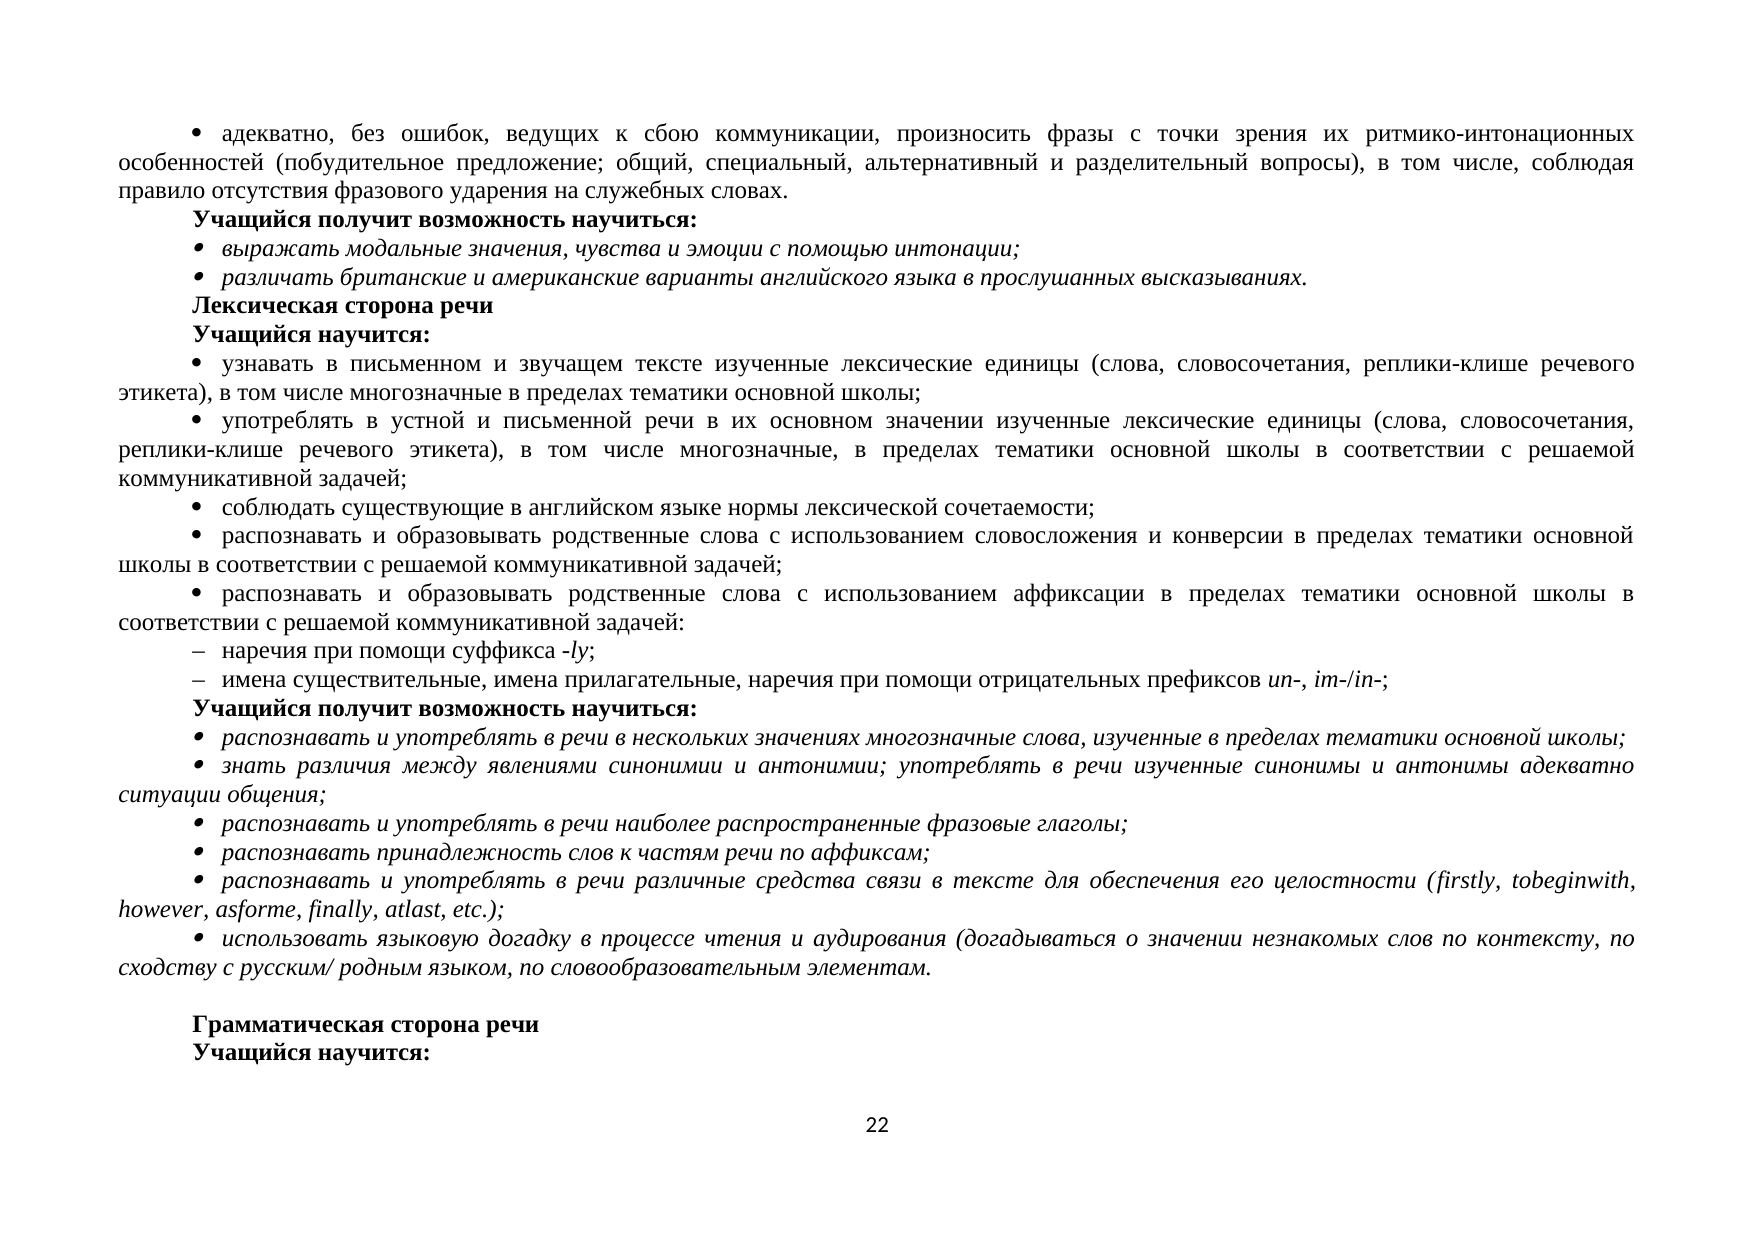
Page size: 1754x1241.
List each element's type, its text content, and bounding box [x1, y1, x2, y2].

list распознавать и образовывать родственные слова с использованием аффиксации в пределах тематики основной школы в соответствии с решаемой коммуникативной задачей: [118, 578, 1636, 636]
list распознавать и употреблять в речи различные средства связи в тексте для обеспечения его целостности (firstly, tobeginwith, however, asforme, finally, atlast, etc.); [118, 866, 1636, 923]
list использовать языковую догадку в процессе чтения и аудирования (догадываться о значении незнакомых слов по контексту, по сходству с русским/ родным языком, по словообразовательным элементам. [118, 923, 1636, 981]
text Учащийся научится: [118, 1037, 1636, 1066]
list знать различия между явлениями синонимии и антонимии; употреблять в речи изученные синонимы и антонимы адекватно ситуации общения; [118, 751, 1636, 808]
list наречия при помощи суффикса -ly; [118, 636, 1636, 664]
list распознавать принадлежность слов к частям речи по аффиксам; [118, 837, 1636, 866]
list выражать модальные значения, чувства и эмоции с помощью интонации; [118, 233, 1636, 262]
list соблюдать существующие в английском языке нормы лексической сочетаемости; [118, 492, 1636, 521]
list различать британские и американские варианты английского языка в прослушанных высказываниях. [118, 262, 1636, 291]
text Лексическая сторона речи [118, 291, 1636, 319]
list адекватно, без ошибок, ведущих к сбою коммуникации, произносить фразы с точки зрения их ритмико-интонационных особенностей (побудительное предложение; общий, специальный, альтернативный и разделительный вопросы), в том числе, соблюдая правило отсутствия фразового ударения на служебных словах. [118, 118, 1636, 204]
list распознавать и образовывать родственные слова с использованием словосложения и конверсии в пределах тематики основной школы в соответствии с решаемой коммуникативной задачей; [118, 521, 1636, 578]
text Учащийся получит возможность научиться: [118, 204, 1636, 233]
list узнавать в письменном и звучащем тексте изученные лексические единицы (слова, словосочетания, реплики-клише речевого этикета), в том числе многозначные в пределах тематики основной школы; [118, 348, 1636, 406]
list распознавать и употреблять в речи наиболее распространенные фразовые глаголы; [118, 808, 1636, 837]
list распознавать и употреблять в речи в нескольких значениях многозначные слова, изученные в пределах тематики основной школы; [118, 722, 1636, 751]
text Учащийся получит возможность научиться: [118, 693, 1636, 722]
list имена существительные, имена прилагательные, наречия при помощи отрицательных префиксов un-, im-/in-; [118, 664, 1636, 693]
text Учащийся научится: [118, 319, 1636, 348]
list употреблять в устной и письменной речи в их основном значении изученные лексические единицы (слова, словосочетания, реплики-клише речевого этикета), в том числе многозначные, в пределах тематики основной школы в соответствии с решаемой коммуникативной задачей; [118, 406, 1636, 492]
text Грамматическая сторона речи [118, 1009, 1636, 1037]
